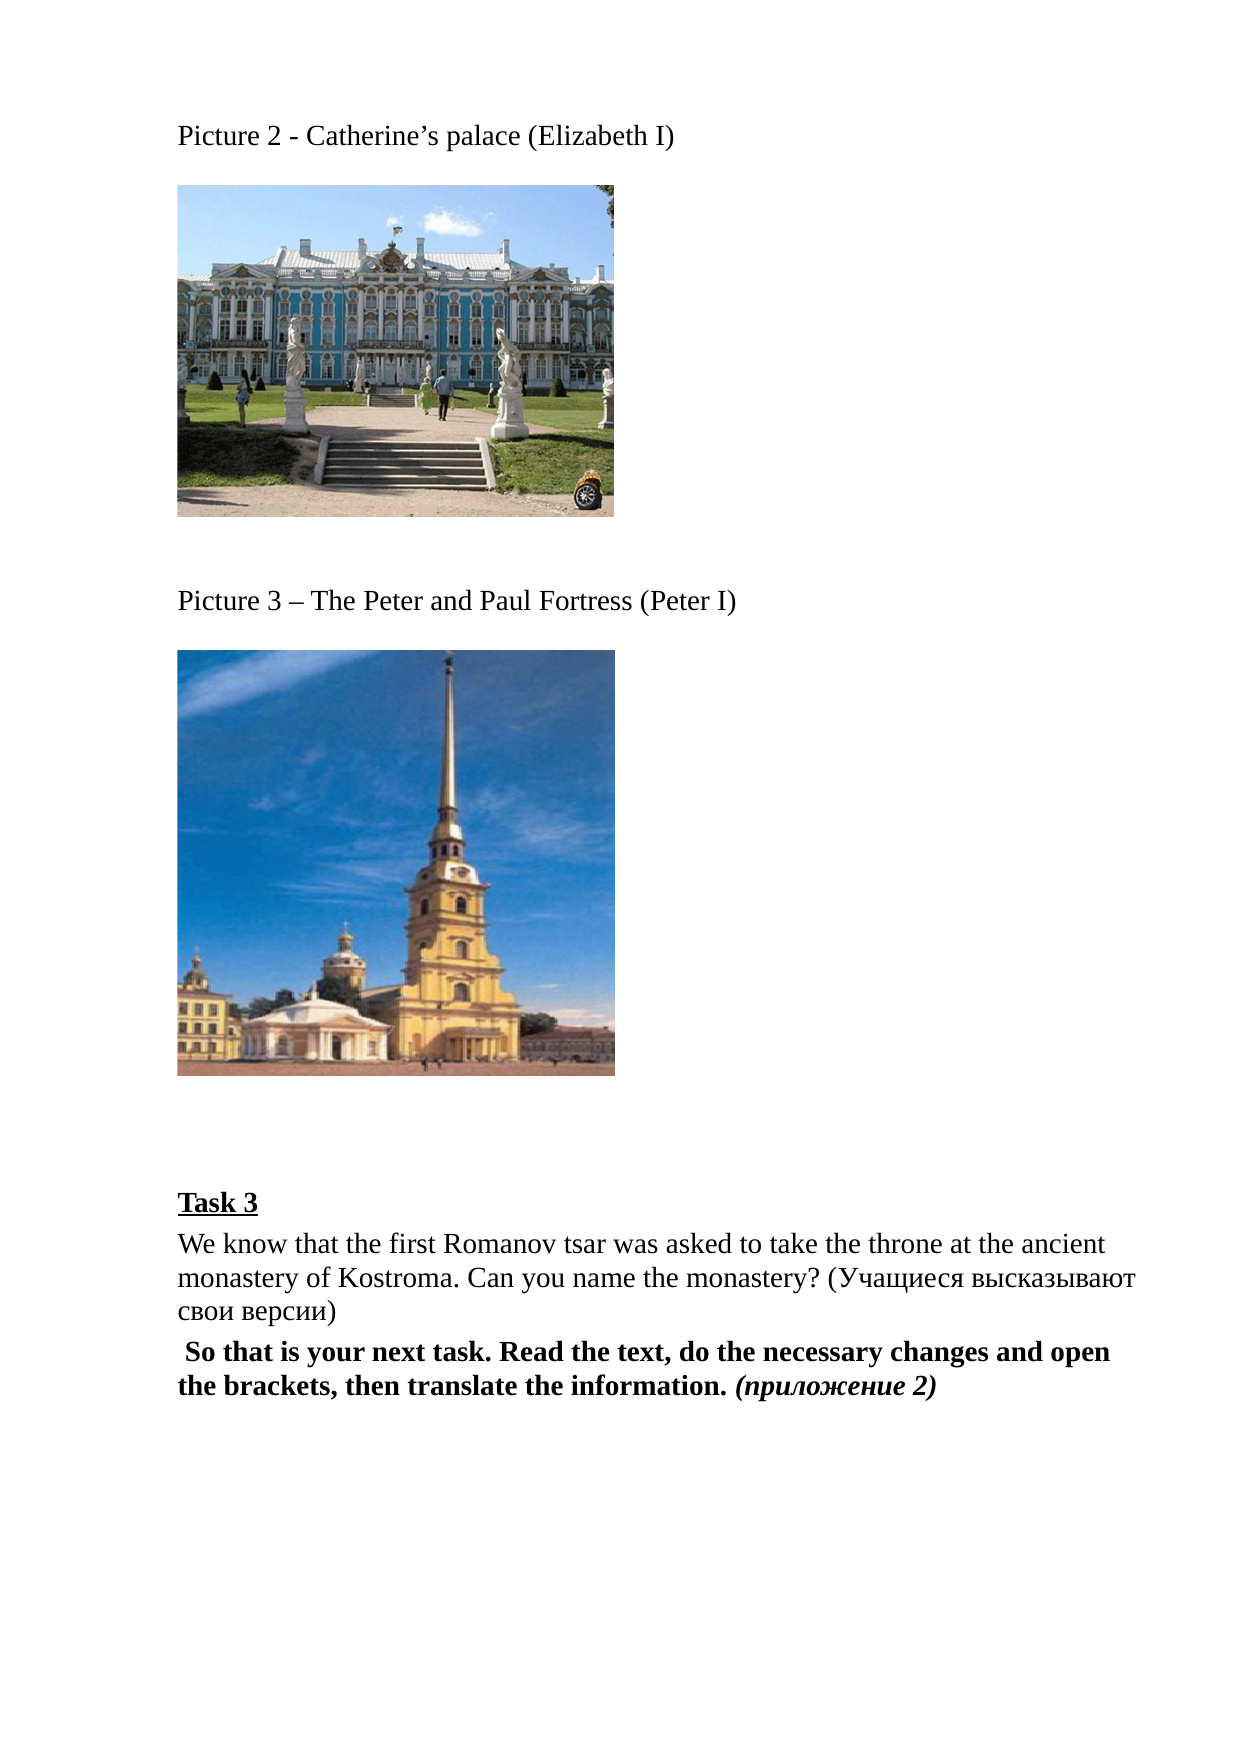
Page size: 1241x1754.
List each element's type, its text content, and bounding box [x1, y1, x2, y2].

text So that is your next task. Read the text, do the necessary changes and open the brackets, then translate the information. (приложение 2) [177, 1334, 1152, 1402]
text Task 3 [177, 1185, 1152, 1219]
text Picture 2 - Catherine’s palace (Elizabeth I) [177, 118, 1152, 152]
text Picture 3 – The Peter and Paul Fortress (Peter I) [177, 583, 1152, 617]
text We know that the first Romanov tsar was asked to take the throne at the ancient monastery of Kostroma. Can you name the monastery? (Учащиеся высказывают свои версии) [177, 1226, 1152, 1327]
